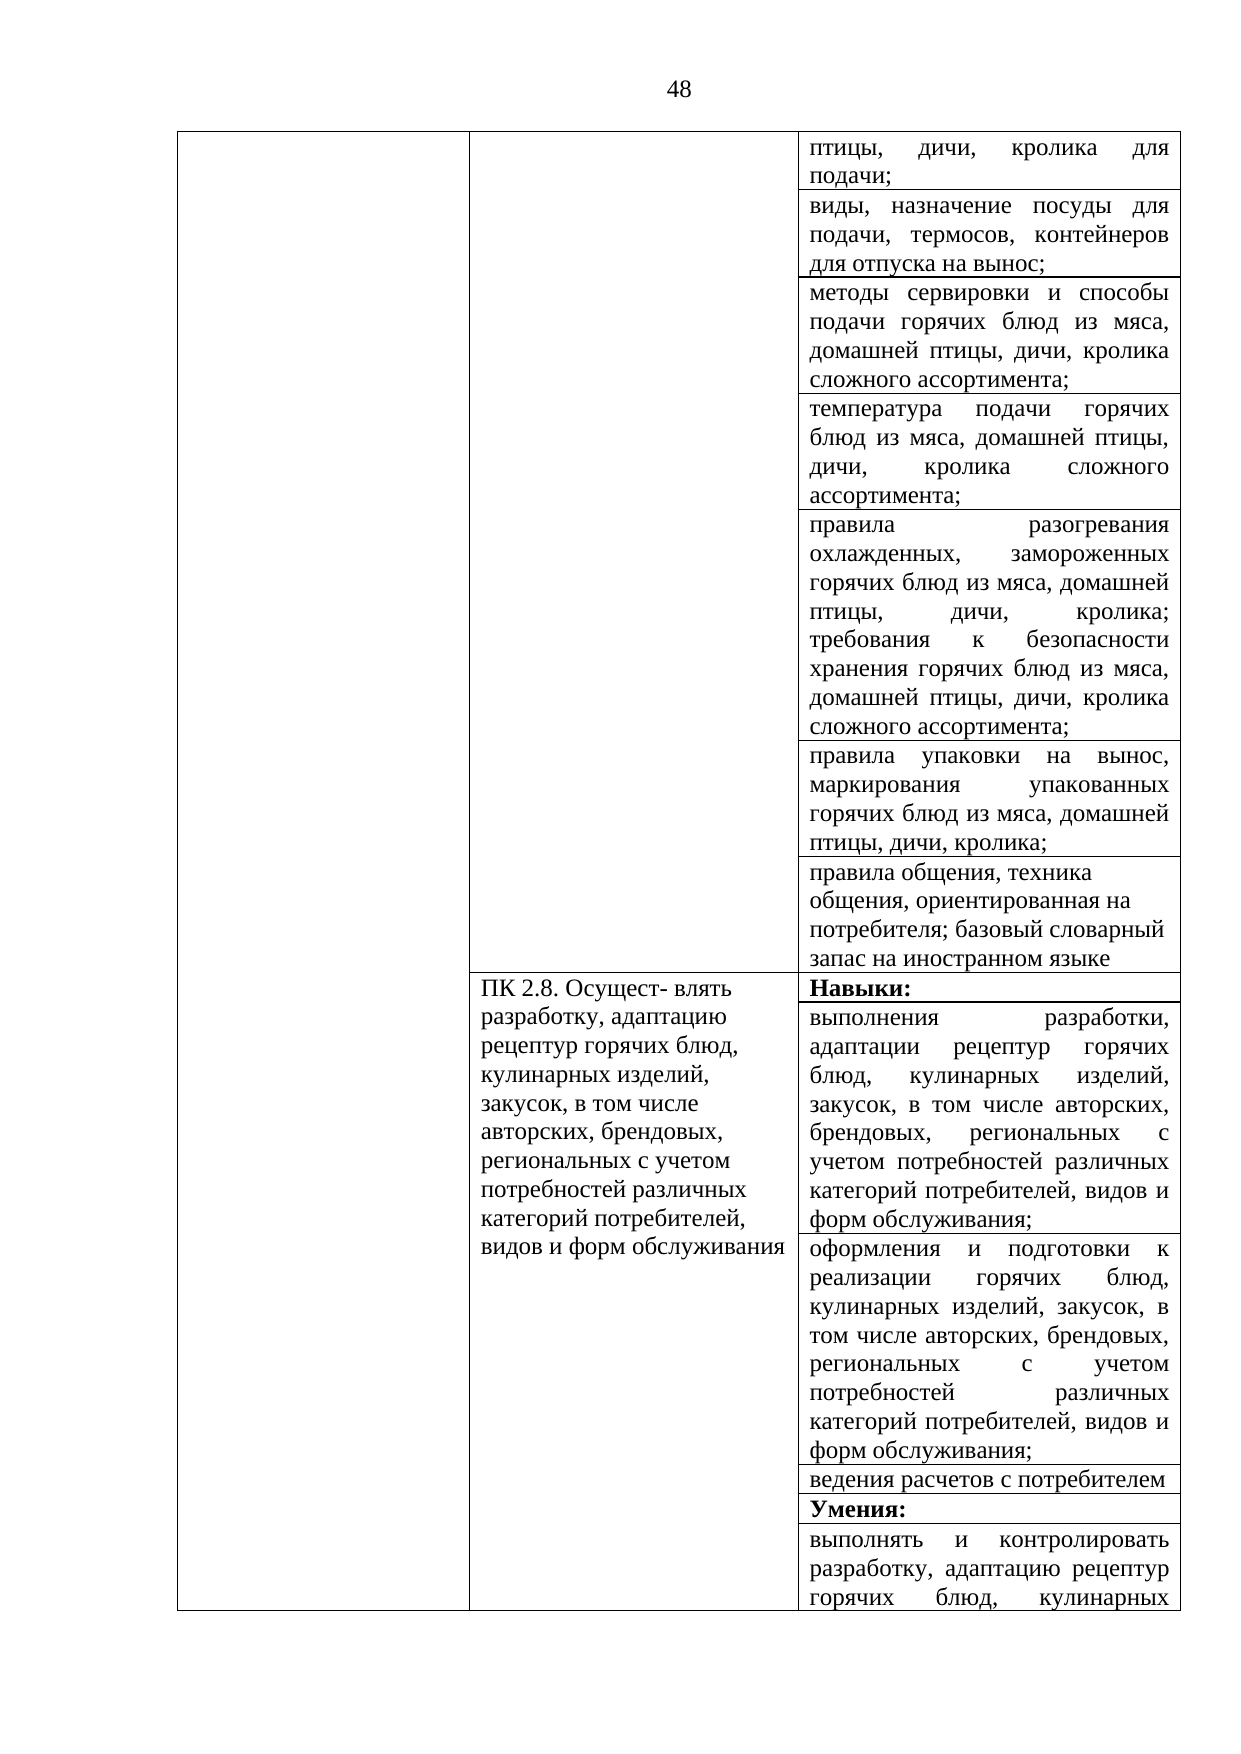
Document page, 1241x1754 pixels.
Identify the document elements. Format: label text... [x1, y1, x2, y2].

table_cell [799, 1524, 1180, 1610]
table_cell правила общения, техника общения, ориентированная на потребителя; базовый словарный запас на иностранном языке [799, 857, 1180, 972]
table_cell правила разогревания охлажденных, замороженных горячих блюд из мяса, домашней птицы, дичи, кролика; требования к безопасности хранения горячих блюд из мяса, домашней птицы, дичи, кролика сложного ассортимента; [799, 510, 1180, 739]
table_cell оформления и подготовки к реализации горячих блюд, кулинарных изделий, закусок, в том числе авторских, брендовых, региональных с учетом потребностей различных категорий потребителей, видов и форм обслуживания; [799, 1234, 1180, 1463]
table_cell методы сервировки и способы подачи горячих блюд из мяса, домашней птицы, дичи, кролика сложного ассортимента; [799, 278, 1180, 392]
table_cell Навыки: [799, 973, 1180, 1001]
table_cell правила упаковки на вынос, маркирования упакованных горячих блюд из мяса, домашней птицы, дичи, кролика; [799, 741, 1180, 856]
table_cell выполнения разработки, адаптации рецептур горячих блюд, кулинарных изделий, закусок, в том числе авторских, брендовых, региональных с учетом потребностей различных категорий потребителей, видов и форм обслуживания; [799, 1003, 1180, 1232]
table_cell ПК 2.8. Осущест- влять разработку, адаптацию рецептур горячих блюд, кулинарных изделий, закусок, в том числе авторских, брендовых, региональных с учетом потребностей различных категорий потребителей, видов и форм обслуживания [470, 973, 798, 1610]
table_cell виды, назначение посуды для подачи, термосов, контейнеров для отпуска на вынос; [799, 190, 1180, 276]
table_cell температура подачи горячих блюд из мяса, домашней птицы, дичи, кролика сложного ассортимента; [799, 394, 1180, 508]
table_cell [799, 132, 1180, 189]
table_cell Умения: [799, 1494, 1180, 1523]
table_cell ведения расчетов с потребителем [799, 1465, 1180, 1493]
